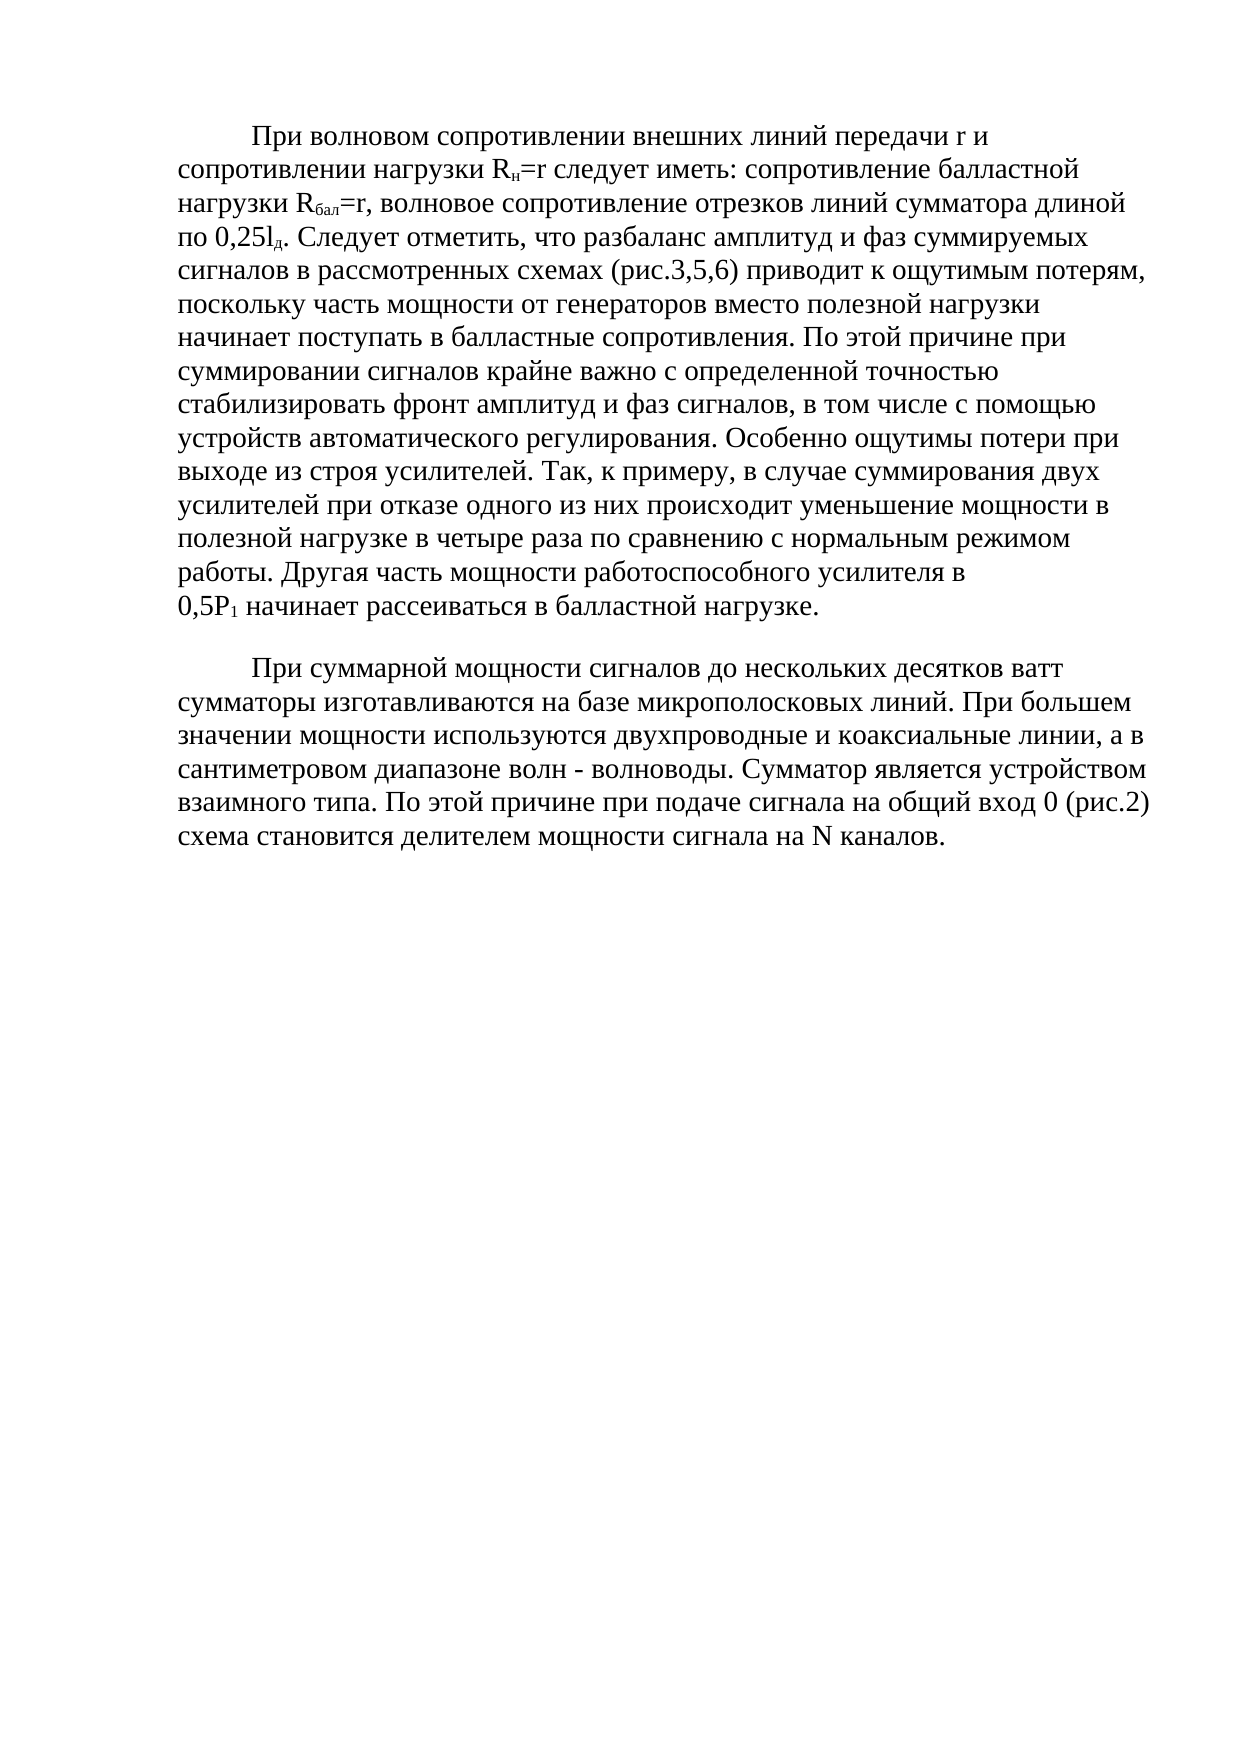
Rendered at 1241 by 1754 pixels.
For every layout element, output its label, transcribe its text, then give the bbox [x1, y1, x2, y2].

text При волновом сопротивлении внешних линий передачи r и сопротивлении нагрузки Rн=r следует иметь: сопротивление балластной нагрузки Rбал=r, волновое сопротивление отрезков линий сумматора длиной по 0,25lд. Следует отметить, что разбаланс амплитуд и фаз суммируемых сигналов в рассмотренных схемах (рис.3,5,6) приводит к ощутимым потерям, поскольку часть мощности от генераторов вместо полезной нагрузки начинает поступать в балластные сопротивления. По этой причине при суммировании сигналов крайне важно с определенной точностью стабилизировать фронт амплитуд и фаз сигналов, в том числе с помощью устройств автоматического регулирования. Особенно ощутимы потери при выходе из строя усилителей. Так, к примеру, в случае суммирования двух усилителей при отказе одного из них происходит уменьшение мощности в полезной нагрузке в четыре раза по сравнению с нормальным режимом работы. Другая часть мощности работоспособного усилителя в 0,5Р1 начинает рассеиваться в балластной нагрузке. [177, 118, 1152, 621]
text При суммарной мощности сигналов до нескольких десятков ватт сумматоры изготавливаются на базе микрополосковых линий. При большем значении мощности используются двухпроводные и коаксиальные линии, а в сантиметровом диапазоне волн - волноводы. Сумматор является устройством взаимного типа. По этой причине при подаче сигнала на общий вход 0 (рис.2) схема становится делителем мощности сигнала на N каналов. [177, 650, 1152, 852]
